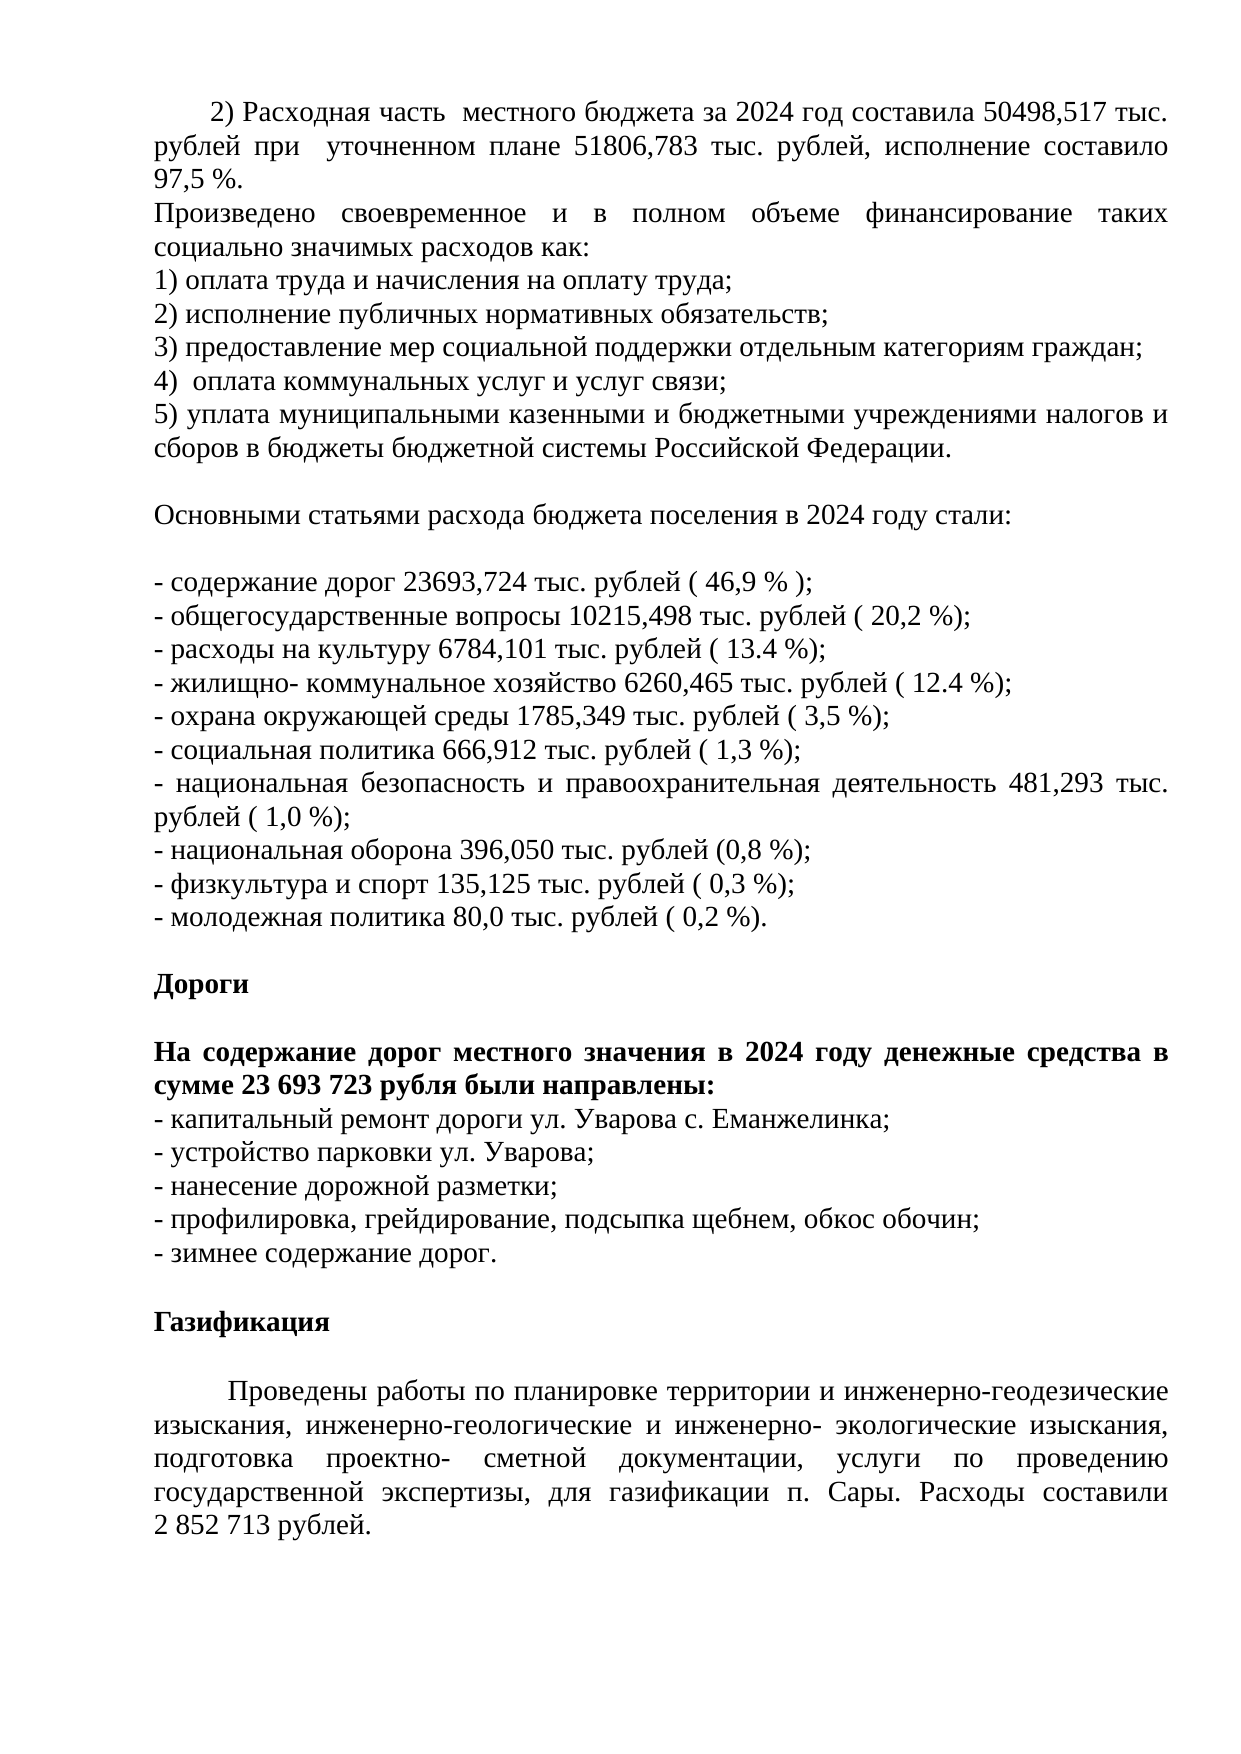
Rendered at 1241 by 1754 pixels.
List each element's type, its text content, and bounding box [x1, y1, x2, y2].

text - профилировка, грейдирование, подсыпка щебнем, обкос обочин; [153, 1201, 1169, 1235]
subtitle Дороги [153, 967, 1169, 1000]
text - физкультура и спорт 135,125 тыс. рублей ( 0,3 %); [153, 866, 1169, 899]
text - зимнее содержание дорог. [153, 1235, 1169, 1268]
text - охрана окружающей среды 1785,349 тыс. рублей ( 3,5 %); [153, 698, 1169, 732]
text 1) оплата труда и начисления на оплату труда; [153, 262, 1169, 296]
text 3) предоставление мер социальной поддержки отдельным категориям граждан; [153, 329, 1169, 363]
text - расходы на культуру 6784,101 тыс. рублей ( 13.4 %); [153, 631, 1169, 665]
text - нанесение дорожной разметки; [153, 1168, 1169, 1201]
text 2) Расходная часть местного бюджета за 2024 год составила 50498,517 тыс. рублей при уточненном плане 51806,783 тыс. рублей, исполнение составило 97,5 %. [153, 94, 1169, 195]
text 5) уплата муниципальными казенными и бюджетными учреждениями налогов и сборов в бюджеты бюджетной системы Российской Федерации. [153, 396, 1169, 463]
text 4) оплата коммунальных услуг и услуг связи; [153, 363, 1169, 396]
text - устройство парковки ул. Уварова; [153, 1134, 1169, 1168]
text На содержание дорог местного значения в 2024 году денежные средства в сумме 23 693 723 рубля были направлены: [153, 1034, 1169, 1101]
text Основными статьями расхода бюджета поселения в 2024 году стали: [153, 497, 1169, 531]
text - капитальный ремонт дороги ул. Уварова с. Еманжелинка; [153, 1101, 1169, 1134]
subtitle Газификация [153, 1304, 1169, 1338]
text - социальная политика 666,912 тыс. рублей ( 1,3 %); [153, 732, 1169, 765]
text - национальная безопасность и правоохранительная деятельность 481,293 тыс. рублей ( 1,0 %); [153, 765, 1169, 832]
text - содержание дорог 23693,724 тыс. рублей ( 46,9 % ); [153, 564, 1169, 598]
text - жилищно- коммунальное хозяйство 6260,465 тыс. рублей ( 12.4 %); [153, 665, 1169, 698]
text Произведено своевременное и в полном объеме финансирование таких социально значимых расходов как: [153, 195, 1169, 262]
text - общегосударственные вопросы 10215,498 тыс. рублей ( 20,2 %); [153, 598, 1169, 631]
text - национальная оборона 396,050 тыс. рублей (0,8 %); [153, 832, 1169, 866]
text Проведены работы по планировке территории и инженерно-геодезические изыскания, инженерно-геологические и инженерно- экологические изыскания, подготовка проектно- сметной документации, услуги по проведению государственной экспертизы, для газификации п. Сары. Расходы составили 2 852 713 рублей. [153, 1373, 1169, 1541]
text 2) исполнение публичных нормативных обязательств; [153, 296, 1169, 329]
text - молодежная политика 80,0 тыс. рублей ( 0,2 %). [153, 899, 1169, 933]
